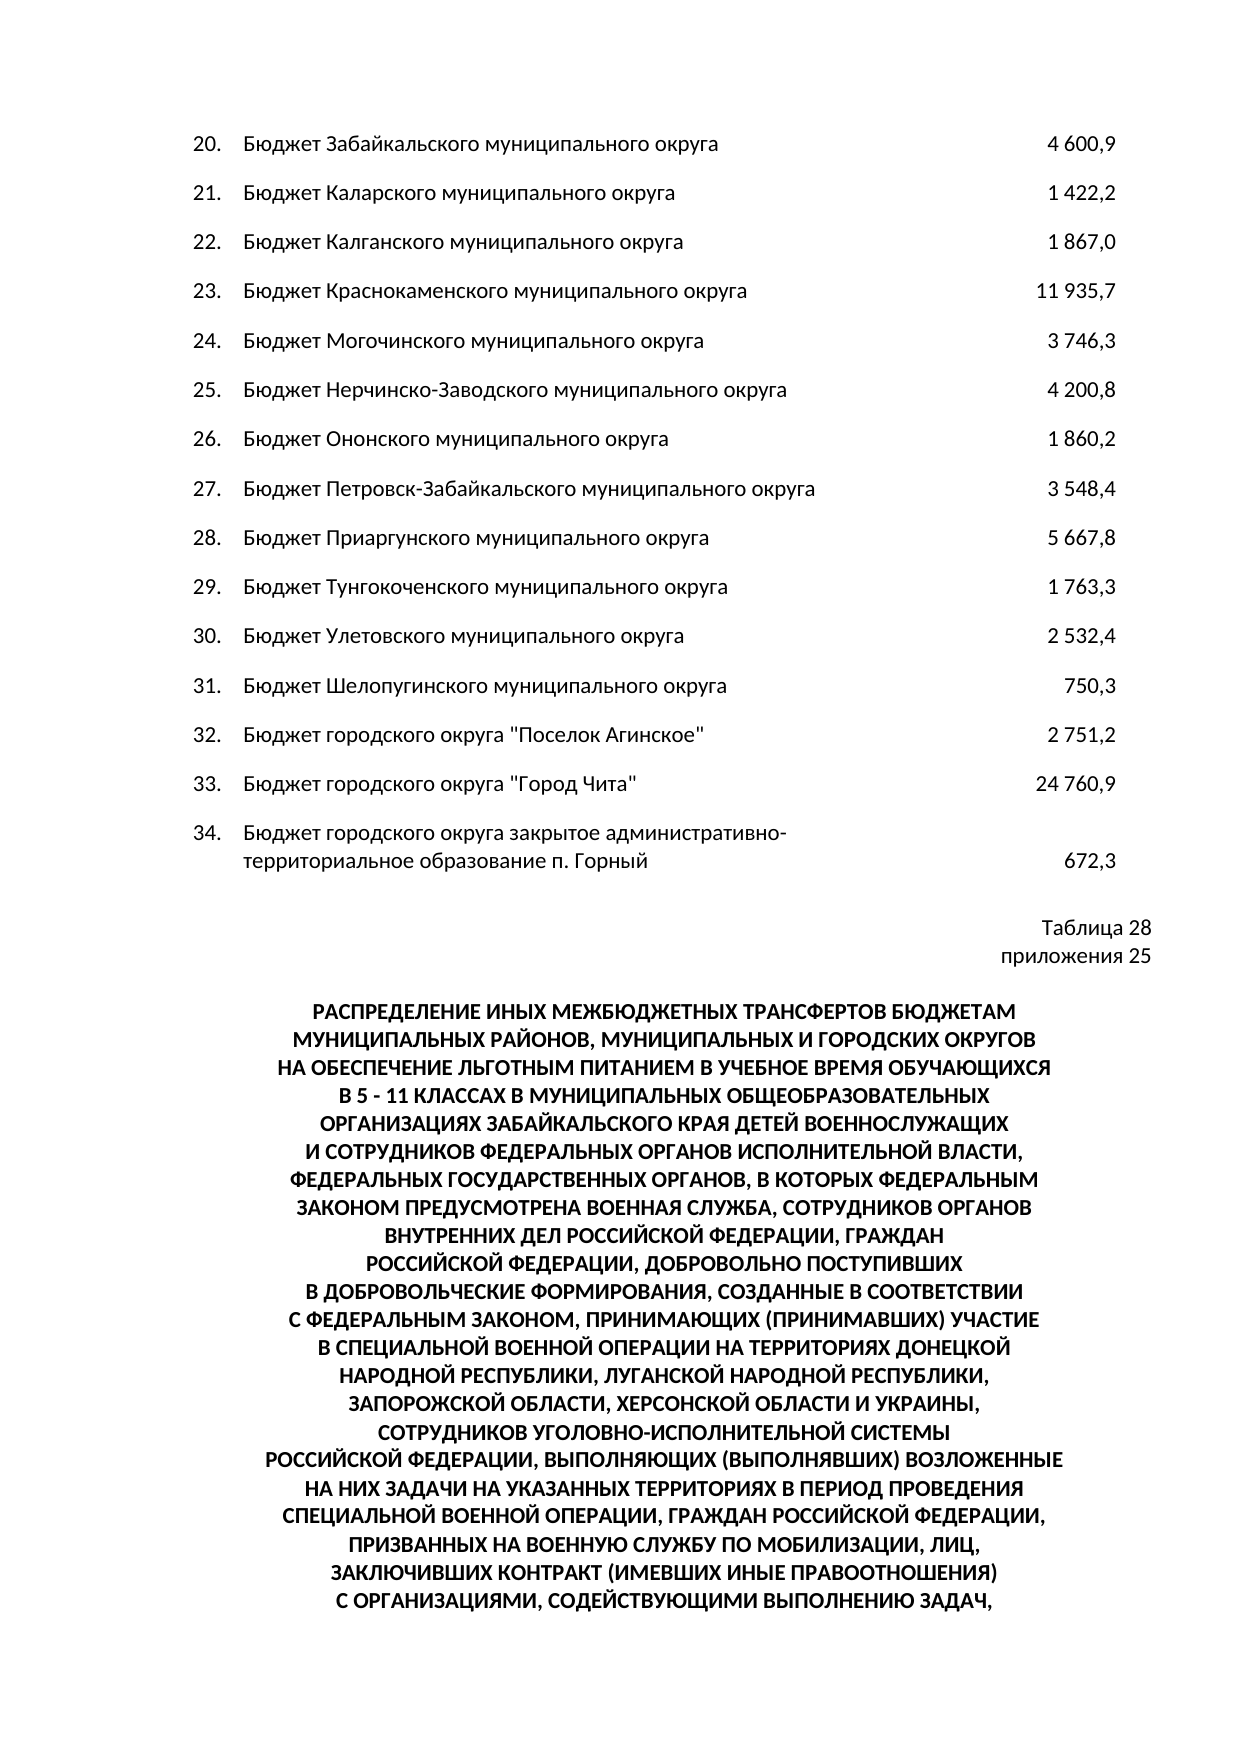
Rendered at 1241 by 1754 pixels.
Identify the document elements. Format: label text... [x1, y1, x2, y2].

title С ФЕДЕРАЛЬНЫМ ЗАКОНОМ, ПРИНИМАЮЩИХ (ПРИНИМАВШИХ) УЧАСТИЕ [177, 1306, 1152, 1333]
text Таблица 28 [177, 913, 1152, 941]
title РОССИЙСКОЙ ФЕДЕРАЦИИ, ВЫПОЛНЯЮЩИХ (ВЫПОЛНЯВШИХ) ВОЗЛОЖЕННЫЕ [177, 1446, 1152, 1474]
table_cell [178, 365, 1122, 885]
title ФЕДЕРАЛЬНЫХ ГОСУДАРСТВЕННЫХ ОРГАНОВ, В КОТОРЫХ ФЕДЕРАЛЬНЫМ [177, 1165, 1152, 1193]
title НАРОДНОЙ РЕСПУБЛИКИ, ЛУГАНСКОЙ НАРОДНОЙ РЕСПУБЛИКИ, [177, 1362, 1152, 1389]
title В СПЕЦИАЛЬНОЙ ВОЕННОЙ ОПЕРАЦИИ НА ТЕРРИТОРИЯХ ДОНЕЦКОЙ [177, 1333, 1152, 1362]
title ЗАКОНОМ ПРЕДУСМОТРЕНА ВОЕННАЯ СЛУЖБА, СОТРУДНИКОВ ОРГАНОВ [177, 1193, 1152, 1221]
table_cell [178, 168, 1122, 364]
title СПЕЦИАЛЬНОЙ ВОЕННОЙ ОПЕРАЦИИ, ГРАЖДАН РОССИЙСКОЙ ФЕДЕРАЦИИ, [177, 1502, 1152, 1530]
title РАСПРЕДЕЛЕНИЕ ИНЫХ МЕЖБЮДЖЕТНЫХ ТРАНСФЕРТОВ БЮДЖЕТАМ [177, 997, 1152, 1025]
title В 5 - 11 КЛАССАХ В МУНИЦИПАЛЬНЫХ ОБЩЕОБРАЗОВАТЕЛЬНЫХ [177, 1081, 1152, 1109]
title НА ОБЕСПЕЧЕНИЕ ЛЬГОТНЫМ ПИТАНИЕМ В УЧЕБНОЕ ВРЕМЯ ОБУЧАЮЩИХСЯ [177, 1053, 1152, 1081]
title МУНИЦИПАЛЬНЫХ РАЙОНОВ, МУНИЦИПАЛЬНЫХ И ГОРОДСКИХ ОКРУГОВ [177, 1025, 1152, 1053]
title НА НИХ ЗАДАЧИ НА УКАЗАННЫХ ТЕРРИТОРИЯХ В ПЕРИОД ПРОВЕДЕНИЯ [177, 1474, 1152, 1502]
title ЗАКЛЮЧИВШИХ КОНТРАКТ (ИМЕВШИХ ИНЫЕ ПРАВООТНОШЕНИЯ) [177, 1558, 1152, 1586]
title И СОТРУДНИКОВ ФЕДЕРАЛЬНЫХ ОРГАНОВ ИСПОЛНИТЕЛЬНОЙ ВЛАСТИ, [177, 1137, 1152, 1165]
title ЗАПОРОЖСКОЙ ОБЛАСТИ, ХЕРСОНСКОЙ ОБЛАСТИ И УКРАИНЫ, [177, 1389, 1152, 1418]
title ВНУТРЕННИХ ДЕЛ РОССИЙСКОЙ ФЕДЕРАЦИИ, ГРАЖДАН [177, 1221, 1152, 1249]
title ПРИЗВАННЫХ НА ВОЕННУЮ СЛУЖБУ ПО МОБИЛИЗАЦИИ, ЛИЦ, [177, 1530, 1152, 1558]
title ОРГАНИЗАЦИЯХ ЗАБАЙКАЛЬСКОГО КРАЯ ДЕТЕЙ ВОЕННОСЛУЖАЩИХ [177, 1109, 1152, 1137]
title РОССИЙСКОЙ ФЕДЕРАЦИИ, ДОБРОВОЛЬНО ПОСТУПИВШИХ [177, 1249, 1152, 1277]
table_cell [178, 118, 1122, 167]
text приложения 25 [177, 941, 1152, 969]
title СОТРУДНИКОВ УГОЛОВНО-ИСПОЛНИТЕЛЬНОЙ СИСТЕМЫ [177, 1418, 1152, 1446]
title В ДОБРОВОЛЬЧЕСКИЕ ФОРМИРОВАНИЯ, СОЗДАННЫЕ В СООТВЕТСТВИИ [177, 1277, 1152, 1306]
title С ОРГАНИЗАЦИЯМИ, СОДЕЙСТВУЮЩИМИ ВЫПОЛНЕНИЮ ЗАДАЧ, [177, 1586, 1152, 1614]
